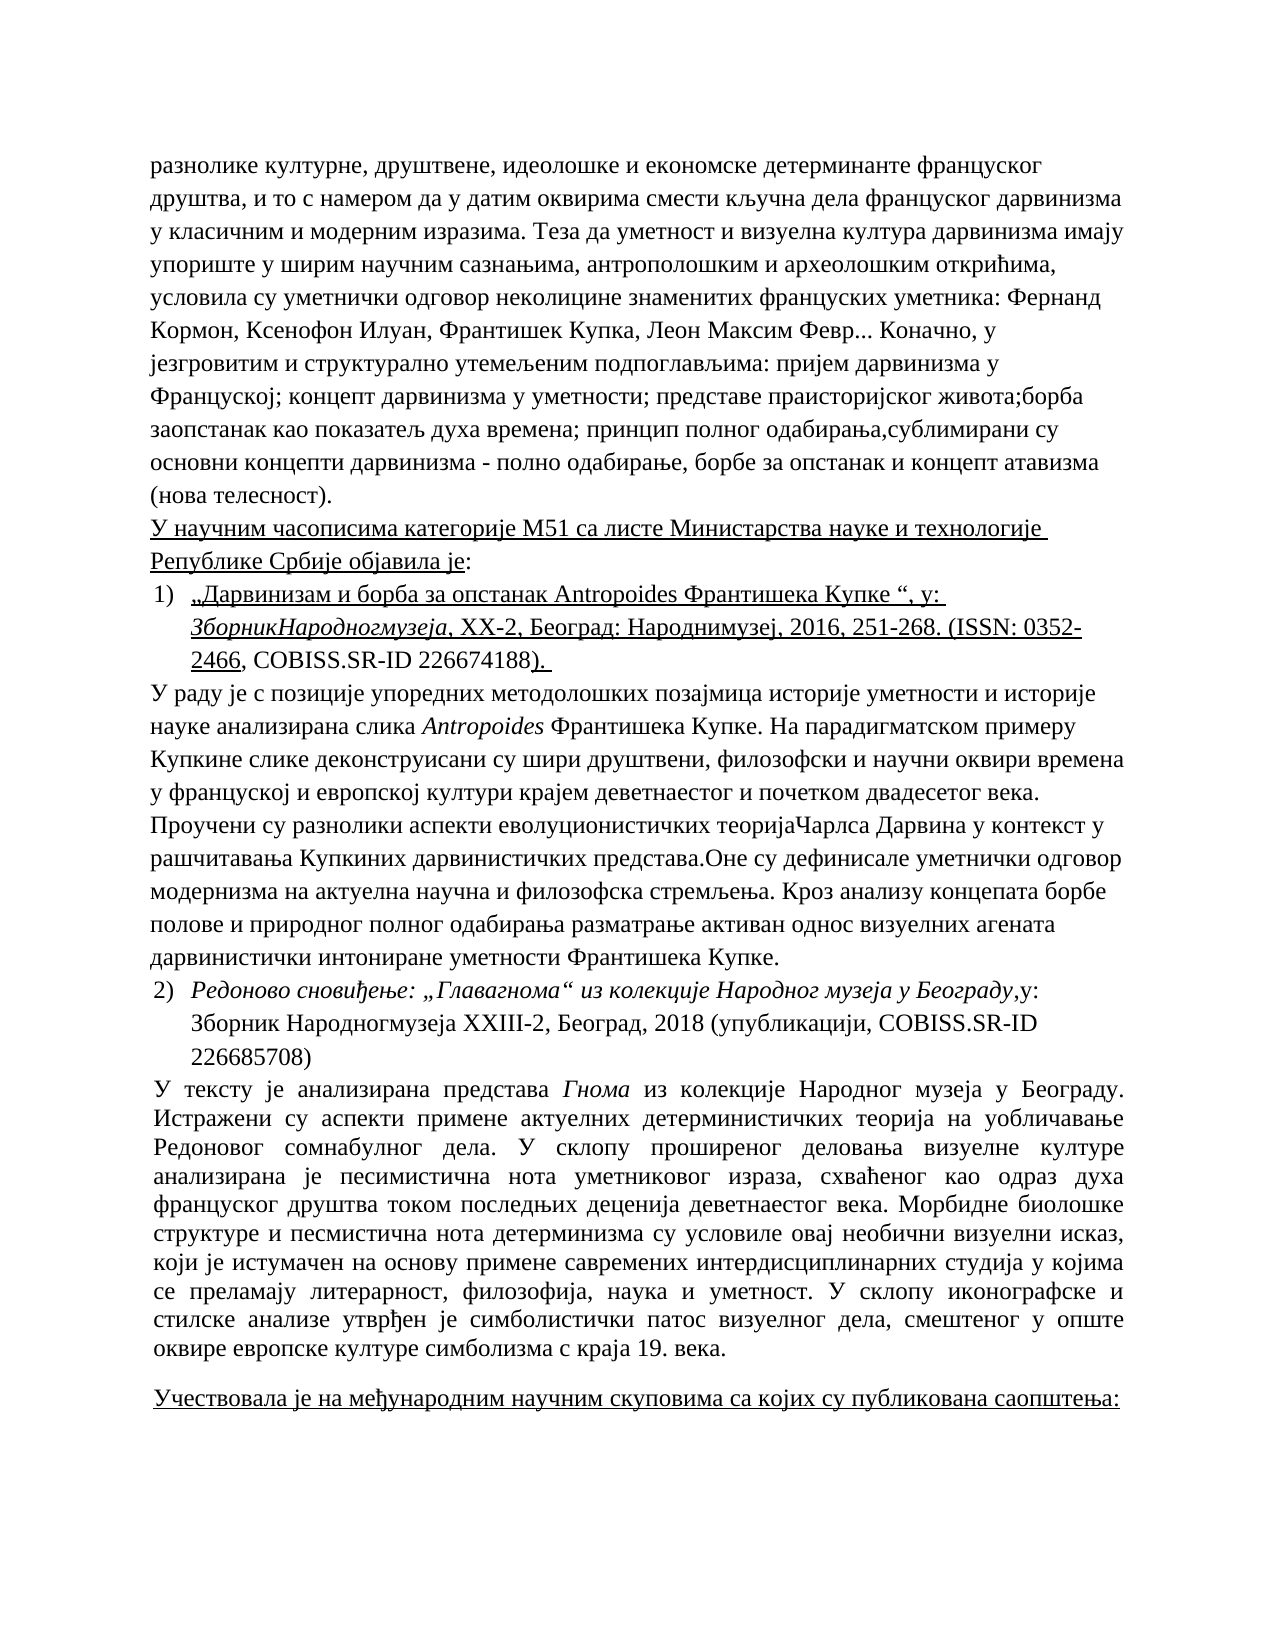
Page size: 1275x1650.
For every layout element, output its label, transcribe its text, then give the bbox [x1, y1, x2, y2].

list Редоново сновиђење: „Главагнома“ из колекције Народног музеја у Београду,у: Зборник Народногмузеја XXIII-2, Београд, 2018 (упубликацији, COBISS.SR-ID 226685708) [153, 976, 1125, 1070]
list „Дарвинизам и борба за опстанак Antropoides Франтишека Купке “, у: ЗборникНародногмузеја, XX-2, Београд: Народнимузеј, 2016, 251-268. (ISSN: 0352-2466, COBISS.SR-ID 226674188). [153, 579, 1125, 674]
text У раду је с позиције упоредних методолошких позајмица историје уметности и историје науке анализирана слика Antropoides Франтишека Купке. На парадигматском примеру Купкине слике деконструисани су шири друштвени, филозофски и научни оквири времена у француској и европској култури крајем деветнаестог и почетком двадесетог века. Проучени су разнолики аспекти еволуционистичких теоријаЧарлса Дарвина у контекст у рашчитавања Купкиних дарвинистичких представа.Оне су дефинисале уметнички одговор модернизма на актуелна научна и филозофска стремљења. Кроз анализу концепата борбе полове и природног полног одабирања разматрање активан однос визуелних агената дарвинистички интониране уметности Франтишека Купке. [150, 678, 1125, 971]
text Учествовала је на међународним научним скуповима са којих су публикована саопштења: [153, 1383, 1125, 1412]
text У научним часописима категорије М51 са листе Министарства науке и технологије Републике Србије објавила је: [150, 513, 1125, 575]
text У тексту је анализирана представа Гнома из колекције Народног музеја у Београду. Истражени су аспекти примене актуелних детерминистичких теорија на уобличавање Редоновог сомнабулног дела. У склопу проширеног деловања визуелне културе анализирана је песимистична нота уметниковог израза, схваћеног као одраз духа француског друштва током последњих деценија деветнаестог века. Морбидне биолошке структуре и песмистична нота детерминизма су условиле овај необични визуелни исказ, који је истумачен на основу примене савремених интердисциплинарних студија у којима се преламају литерарност, филозофија, наука и уметност. У склопу иконографске и стилске анализе утврђен је симболистички патос визуелног дела, смештеног у опште оквире европске културе симболизма с краја 19. века. [153, 1074, 1125, 1362]
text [150, 150, 1125, 509]
